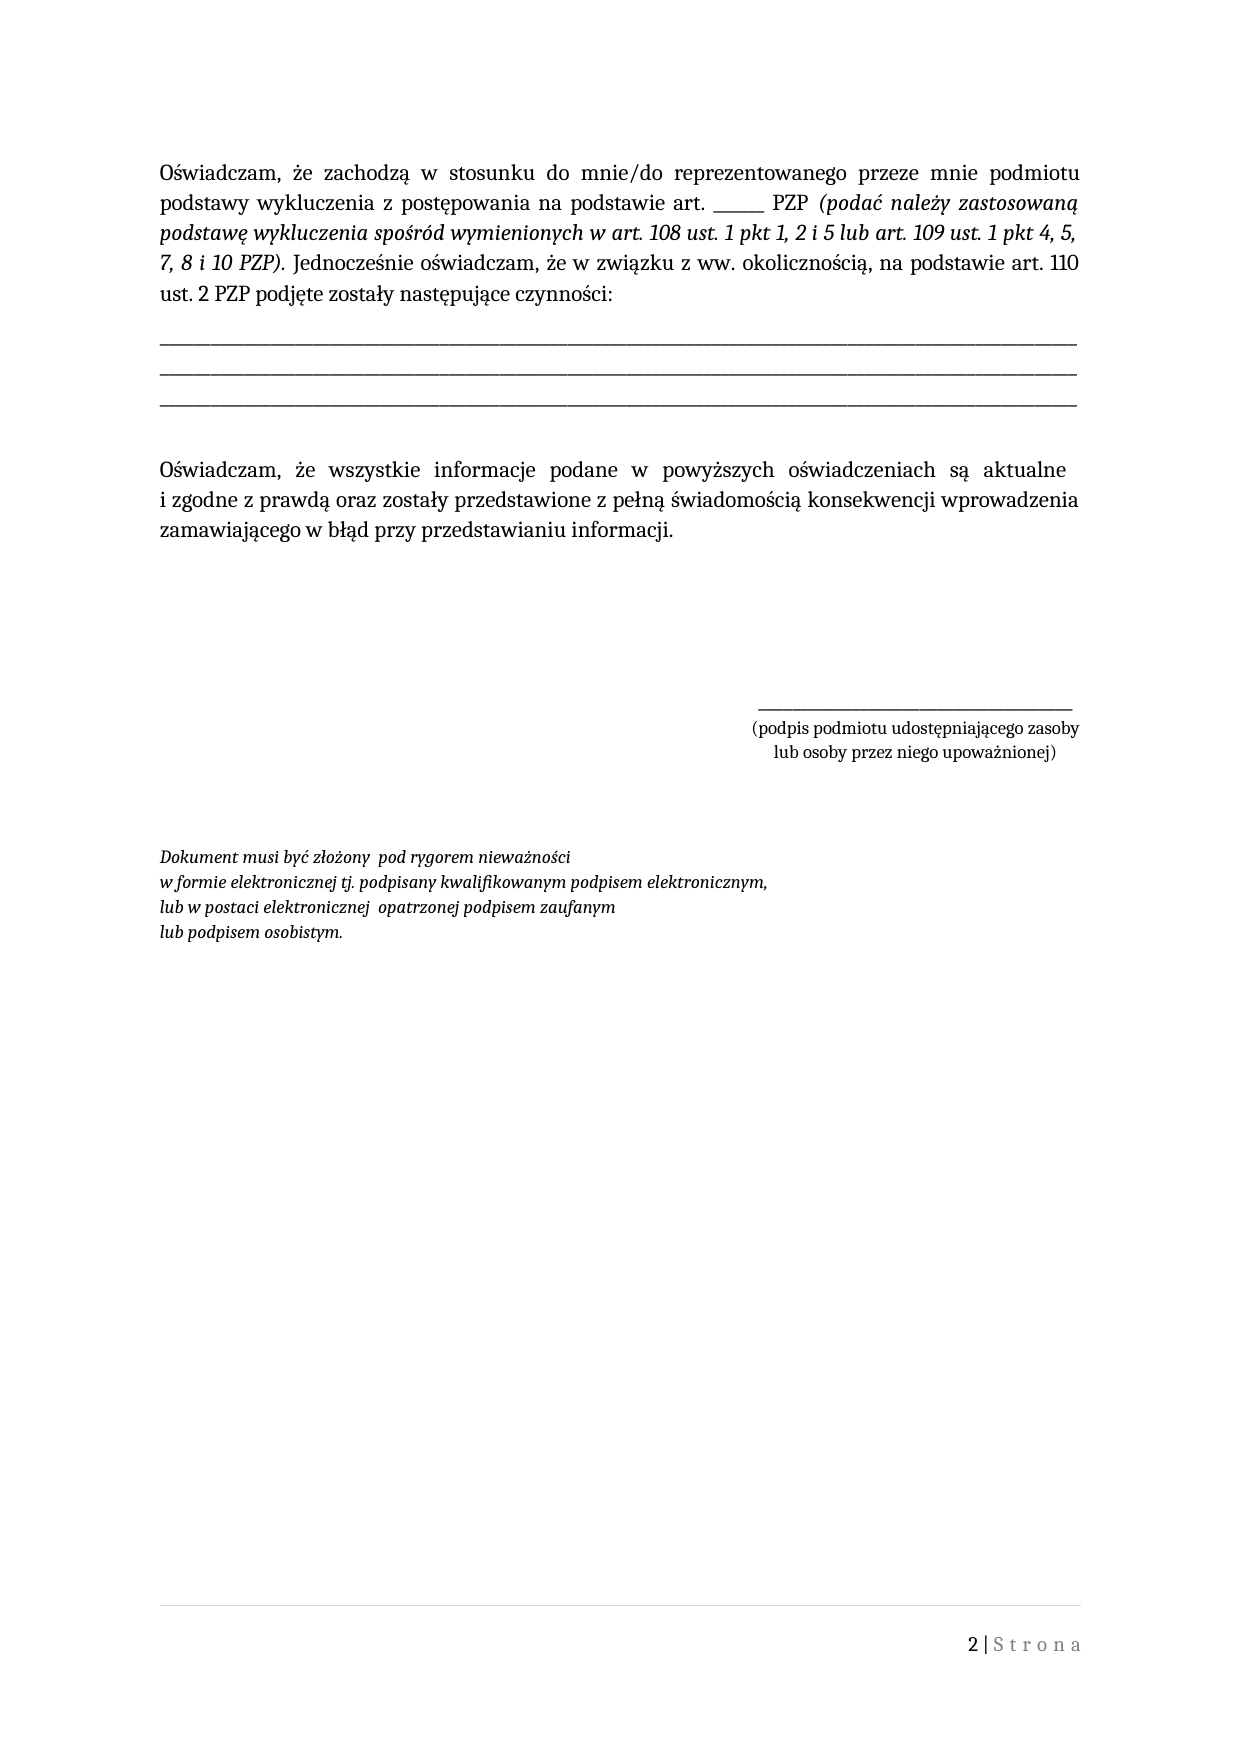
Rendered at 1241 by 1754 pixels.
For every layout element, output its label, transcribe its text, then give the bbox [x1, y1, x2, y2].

text Oświadczam, że zachodzą w stosunku do mnie/do reprezentowanego przeze mnie podmiotu podstawy wykluczenia z postępowania na podstawie art. ______ PZP (podać należy zastosowaną podstawę wykluczenia spośród wymienionych w art. 108 ust. 1 pkt 1, 2 i 5 lub art. 109 ust. 1 pkt 4, 5, 7, 8 i 10 PZP). Jednocześnie oświadczam, że w związku z ww. okolicznością, na podstawie art. 110 ust. 2 PZP podjęte zostały następujące czynności: [159, 159, 1081, 307]
text Dokument musi być złożony pod rygorem nieważności w formie elektronicznej tj. podpisany kwalifikowanym podpisem elektronicznym, [159, 847, 1081, 893]
text lub w postaci elektronicznej opatrzonej podpisem zaufanym [159, 896, 1081, 918]
text lub podpisem osobistym. [159, 921, 1081, 943]
text Oświadczam, że wszystkie informacje podane w powyższych oświadczeniach są aktualne i zgodne z prawdą oraz zostały przedstawione z pełną świadomością konsekwencji wprowadzenia zamawiającego w błąd przy przedstawianiu informacji. [159, 456, 1081, 543]
text ____________________________________________________________________________________________________________________________________________________________________________________________________________________________________________________________________________________________________________________________________ [159, 323, 1081, 410]
text _____________________________________ (podpis podmiotu udostępniającego zasoby lub osoby przez niego upoważnionej) [750, 688, 1081, 763]
